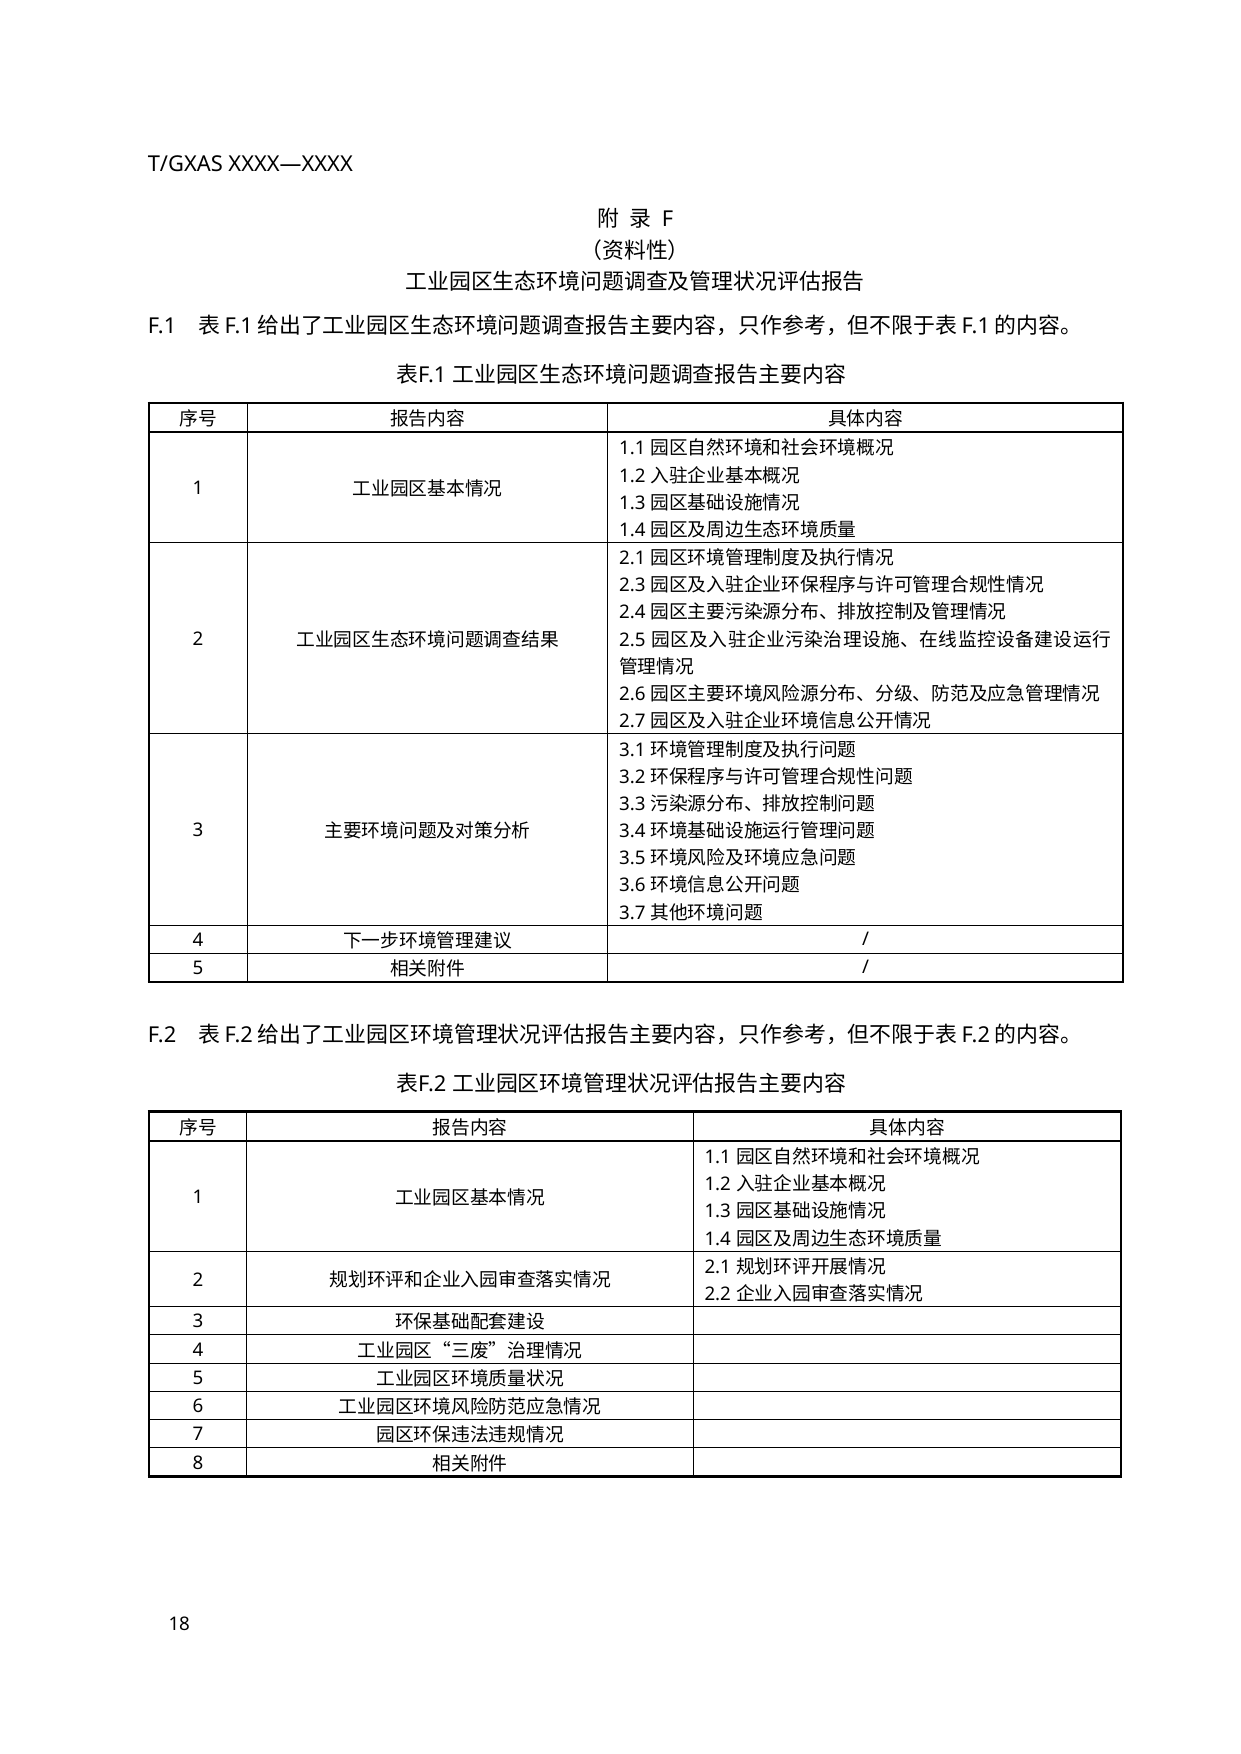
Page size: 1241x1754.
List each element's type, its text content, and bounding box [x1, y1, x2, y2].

table_cell 2 [150, 543, 247, 733]
table_cell 3.1 环境管理制度及执行问题 3.2 环保程序与许可管理合规性问题 3.3 污染源分布、排放控制问题 3.4 环境基础设施运行管理问题 3.5 环境风险及环境应急问题 3.6 环境信息公开问题 3.7 其他环境问题 [608, 734, 1122, 924]
table_cell 工业园区“三废”治理情况 [247, 1335, 693, 1362]
table_header 具体内容 [608, 404, 1122, 431]
table_cell 相关附件 [248, 954, 607, 981]
table_cell 7 [150, 1420, 246, 1447]
table_cell 工业园区基本情况 [247, 1142, 693, 1251]
table_header 序号 [150, 404, 247, 431]
table_header 报告内容 [247, 1113, 693, 1140]
table_cell 工业园区环境质量状况 [247, 1364, 693, 1391]
table_cell [694, 1392, 1120, 1419]
table_cell [694, 1420, 1120, 1447]
table_cell 园区环保违法违规情况 [247, 1420, 693, 1447]
table_cell 8 [150, 1448, 246, 1475]
table_cell 1.1 园区自然环境和社会环境概况 1.2 入驻企业基本概况 1.3 园区基础设施情况 1.4 园区及周边生态环境质量 [608, 433, 1122, 542]
table_cell 4 [150, 1335, 246, 1362]
table_cell / [608, 926, 1122, 953]
table_cell 工业园区基本情况 [248, 433, 607, 542]
table_cell 3 [150, 734, 247, 924]
table_cell 4 [150, 926, 247, 953]
table_cell 主要环境问题及对策分析 [248, 734, 607, 924]
table_cell 工业园区生态环境问题调查结果 [248, 543, 607, 733]
text 工业园区生态环境问题调查报告主要内容 [148, 357, 1122, 389]
text 工业园区环境管理状况评估报告主要内容 [148, 1066, 1122, 1098]
table_cell 相关附件 [247, 1448, 693, 1475]
table_cell 3 [150, 1307, 246, 1334]
table_cell 2.1 园区环境管理制度及执行情况 2.3 园区及入驻企业环保程序与许可管理合规性情况 2.4 园区主要污染源分布、排放控制及管理情况 2.5 园区及入驻企业污染治理设施、在线监控设备建设运行管理情况 2.6 园区主要环境风险源分布、分级、防范及应急管理情况 2.7 园区及入驻企业环境信息公开情况 [608, 543, 1122, 733]
table_cell / [608, 954, 1122, 981]
table_cell [694, 1448, 1120, 1475]
table_cell 环保基础配套建设 [247, 1307, 693, 1334]
text （资料性） 工业园区生态环境问题调查及管理状况评估报告 [148, 201, 1122, 296]
table_cell [694, 1335, 1120, 1362]
table_cell 1 [150, 1142, 246, 1251]
table_cell 1.1 园区自然环境和社会环境概况 1.2 入驻企业基本概况 1.3 园区基础设施情况 1.4 园区及周边生态环境质量 [694, 1142, 1120, 1251]
text 表F.1给出了工业园区生态环境问题调查报告主要内容，只作参考，但不限于表F.1的内容。 [148, 308, 1122, 340]
table_cell 1 [150, 433, 247, 542]
table_cell 规划环评和企业入园审查落实情况 [247, 1252, 693, 1306]
table_cell 2.1 规划环评开展情况 2.2 企业入园审查落实情况 [694, 1252, 1120, 1306]
table_header 报告内容 [248, 404, 607, 431]
table_cell 6 [150, 1392, 246, 1419]
table_cell 2 [150, 1252, 246, 1306]
text 表F.2给出了工业园区环境管理状况评估报告主要内容，只作参考，但不限于表F.2的内容。 [148, 1017, 1122, 1049]
table_cell 工业园区环境风险防范应急情况 [247, 1392, 693, 1419]
table_header 序号 [150, 1113, 246, 1140]
table_cell [694, 1364, 1120, 1391]
table_cell 5 [150, 954, 247, 981]
table_cell 5 [150, 1364, 246, 1391]
table_cell 下一步环境管理建议 [248, 926, 607, 953]
table_header 具体内容 [694, 1113, 1120, 1140]
table_cell [694, 1307, 1120, 1334]
